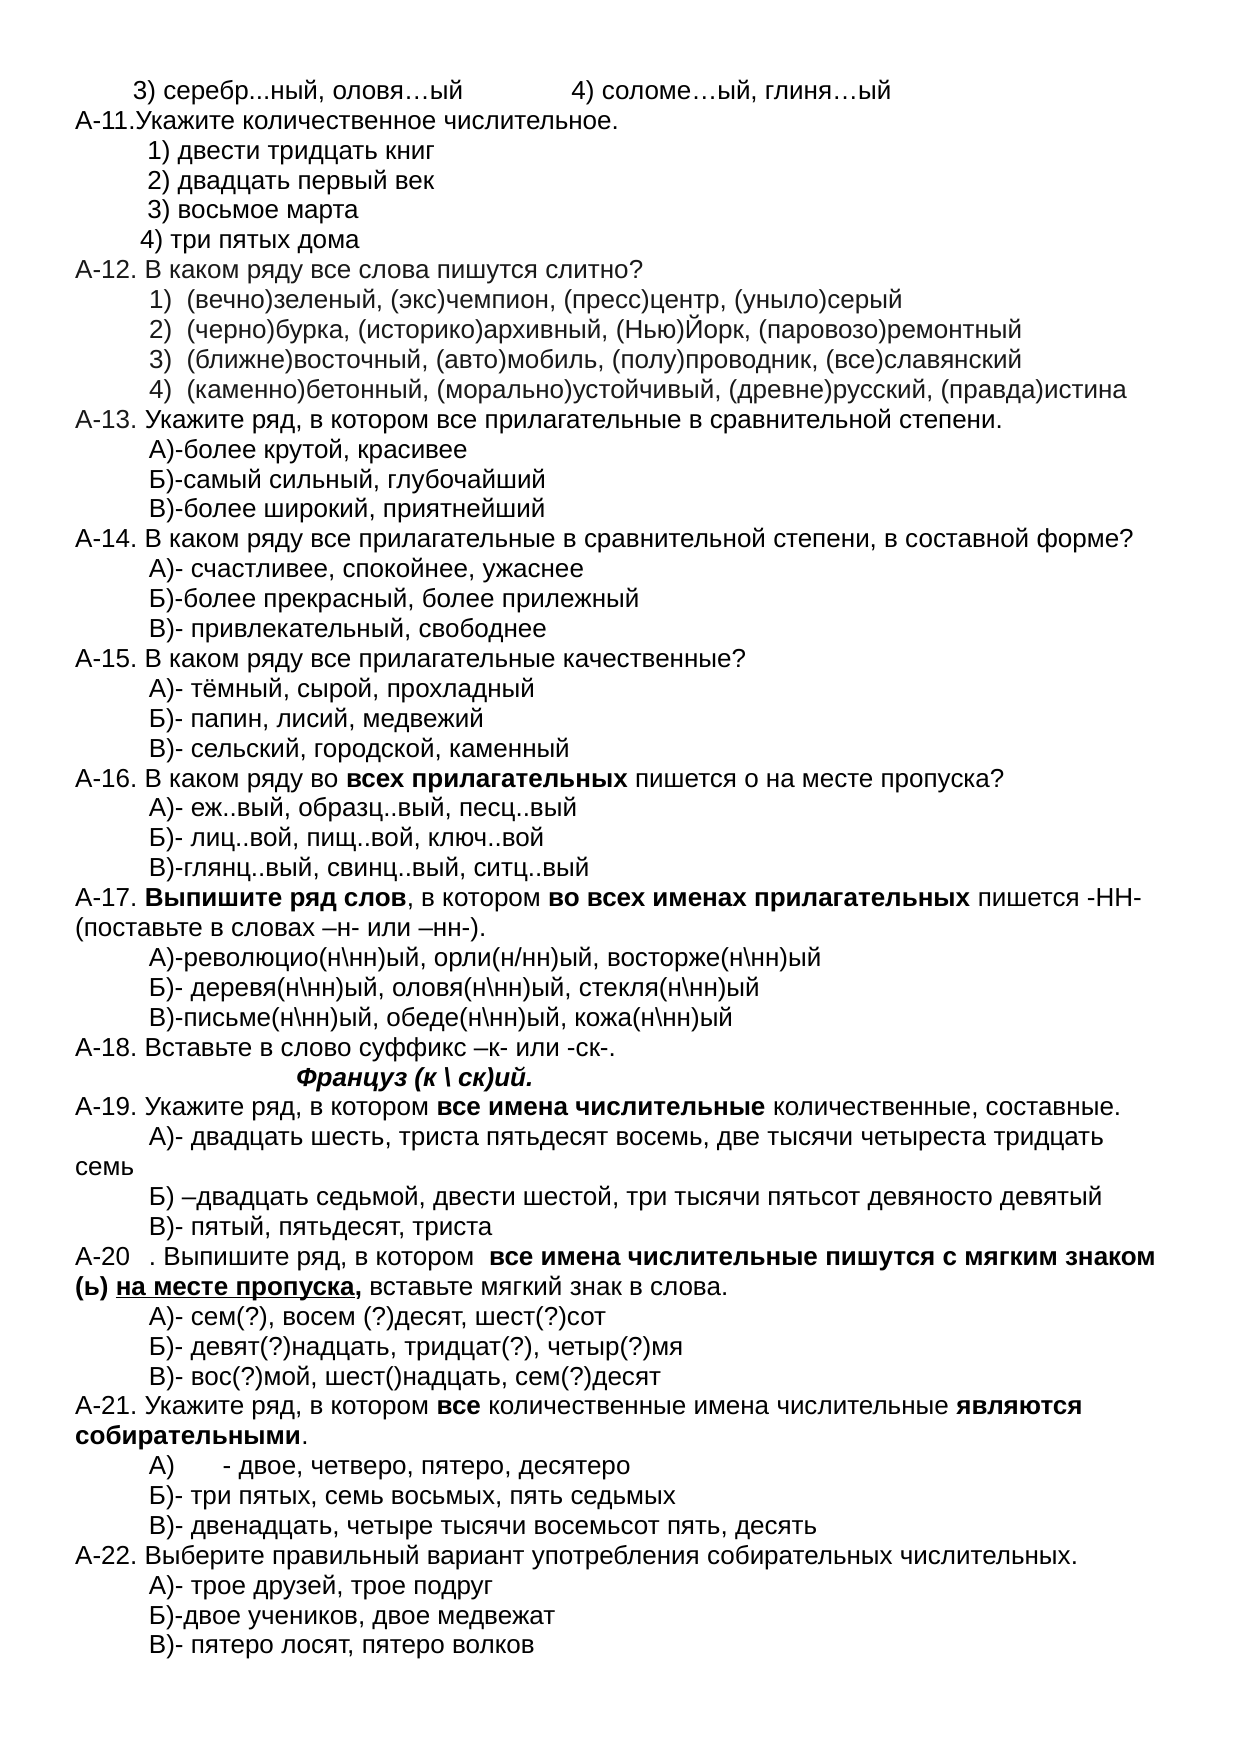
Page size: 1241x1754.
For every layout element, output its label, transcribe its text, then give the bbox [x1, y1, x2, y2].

text В)- сельский, городской, каменный [75, 733, 1165, 763]
text Б)- лиц..вой, пищ..вой, ключ..вой [75, 822, 1165, 852]
list (черно)бурка, (историко)архивный, (Нью)Йорк, (паровозо)ремонтный [149, 314, 1165, 344]
text 1) двести тридцать книг [75, 135, 1165, 165]
text А) - двое, четверо, пятеро, десятеро [75, 1450, 1165, 1480]
text А)- трое друзей, трое подруг [75, 1570, 1165, 1600]
text А-19. Укажите ряд, в котором все имена числительные количественные, составные. [75, 1091, 1165, 1121]
text А)- двадцать шесть, триста пятьдесят восемь, две тысячи четыреста тридцать семь [75, 1121, 1165, 1181]
text Б)-двое учеников, двое медвежат [75, 1600, 1165, 1629]
text В)- двенадцать, четыре тысячи восемьсот пять, десять [75, 1510, 1165, 1540]
text Б)- три пятых, семь восьмых, пять седьмых [75, 1480, 1165, 1510]
text А-11.Укажите количественное числительное. [75, 105, 1165, 135]
text 3) серебр...ный, оловя…ый 4) соломе…ый, глиня…ый [75, 75, 1165, 105]
text Б)- деревя(н\нн)ый, оловя(н\нн)ый, стекля(н\нн)ый [75, 972, 1165, 1002]
text Француз (к \ ск)ий. [296, 1062, 1165, 1091]
text А-12. В каком ряду все слова пишутся слитно? [75, 254, 1165, 284]
text Б)-более прекрасный, более прилежный [75, 583, 1165, 613]
text В)- привлекательный, свободнее [75, 613, 1165, 643]
text А-18. Вставьте в слово суффикс –к- или -ск-. [75, 1032, 1165, 1062]
text А-22. Выберите правильный вариант употребления собирательных числительных. [75, 1540, 1165, 1570]
text А-16. В каком ряду во всех прилагательных пишется о на месте пропуска? [75, 763, 1165, 792]
text В)- пятый, пятьдесят, триста [75, 1211, 1165, 1241]
text В)-более широкий, приятнейший [75, 493, 1165, 523]
text А-15. В каком ряду все прилагательные качественные? [75, 643, 1165, 673]
text В)-письме(н\нн)ый, обеде(н\нн)ый, кожа(н\нн)ый [75, 1002, 1165, 1032]
list (ближне)восточный, (авто)мобиль, (полу)проводник, (все)славянский [149, 344, 1165, 374]
text А-20 . Выпишите ряд, в котором все имена числительные пишутся с мягким знаком (ь) на месте пропуска, вставьте мягкий знак в слова. [75, 1241, 1165, 1301]
text А-21. Укажите ряд, в котором все количественные имена числительные являются собирательными. [75, 1390, 1165, 1450]
text Б)- девят(?)надцать, тридцат(?), четыр(?)мя [75, 1331, 1165, 1361]
text А)-революцио(н\нн)ый, орли(н/нн)ый, восторже(н\нн)ый [75, 942, 1165, 972]
text А)- тёмный, сырой, прохладный [75, 673, 1165, 703]
text А)-более крутой, красивее [75, 434, 1165, 464]
text Б)-самый сильный, глубочайший [75, 464, 1165, 493]
text А)- сем(?), восем (?)десят, шест(?)сот [75, 1301, 1165, 1331]
list (каменно)бетонный, (морально)устойчивый, (древне)русский, (правда)истина [149, 374, 1165, 404]
text А)- счастливее, спокойнее, ужаснее [75, 553, 1165, 583]
text А)- еж..вый, образц..вый, песц..вый [75, 792, 1165, 822]
text 2) двадцать первый век [75, 165, 1165, 194]
text 3) восьмое марта [75, 194, 1165, 224]
text В)- пятеро лосят, пятеро волков [75, 1629, 1165, 1659]
text В)- вос(?)мой, шест()надцать, сем(?)десят [75, 1361, 1165, 1390]
text А-14. В каком ряду все прилагательные в сравнительной степени, в составной форме? [75, 523, 1165, 553]
text А-17. Выпишите ряд слов, в котором во всех именах прилагательных пишется -НН- (поставьте в словах –н- или –нн-). [75, 882, 1165, 942]
text А-13. Укажите ряд, в котором все прилагательные в сравнительной степени. [75, 404, 1165, 434]
text Б)- папин, лисий, медвежий [75, 703, 1165, 733]
list (вечно)зеленый, (экс)чемпион, (пресс)центр, (уныло)серый [149, 284, 1165, 314]
text Б) –двадцать седьмой, двести шестой, три тысячи пятьсот девяносто девятый [75, 1181, 1165, 1211]
text 4) три пятых дома [75, 224, 1165, 254]
text В)-глянц..вый, свинц..вый, ситц..вый [75, 852, 1165, 882]
